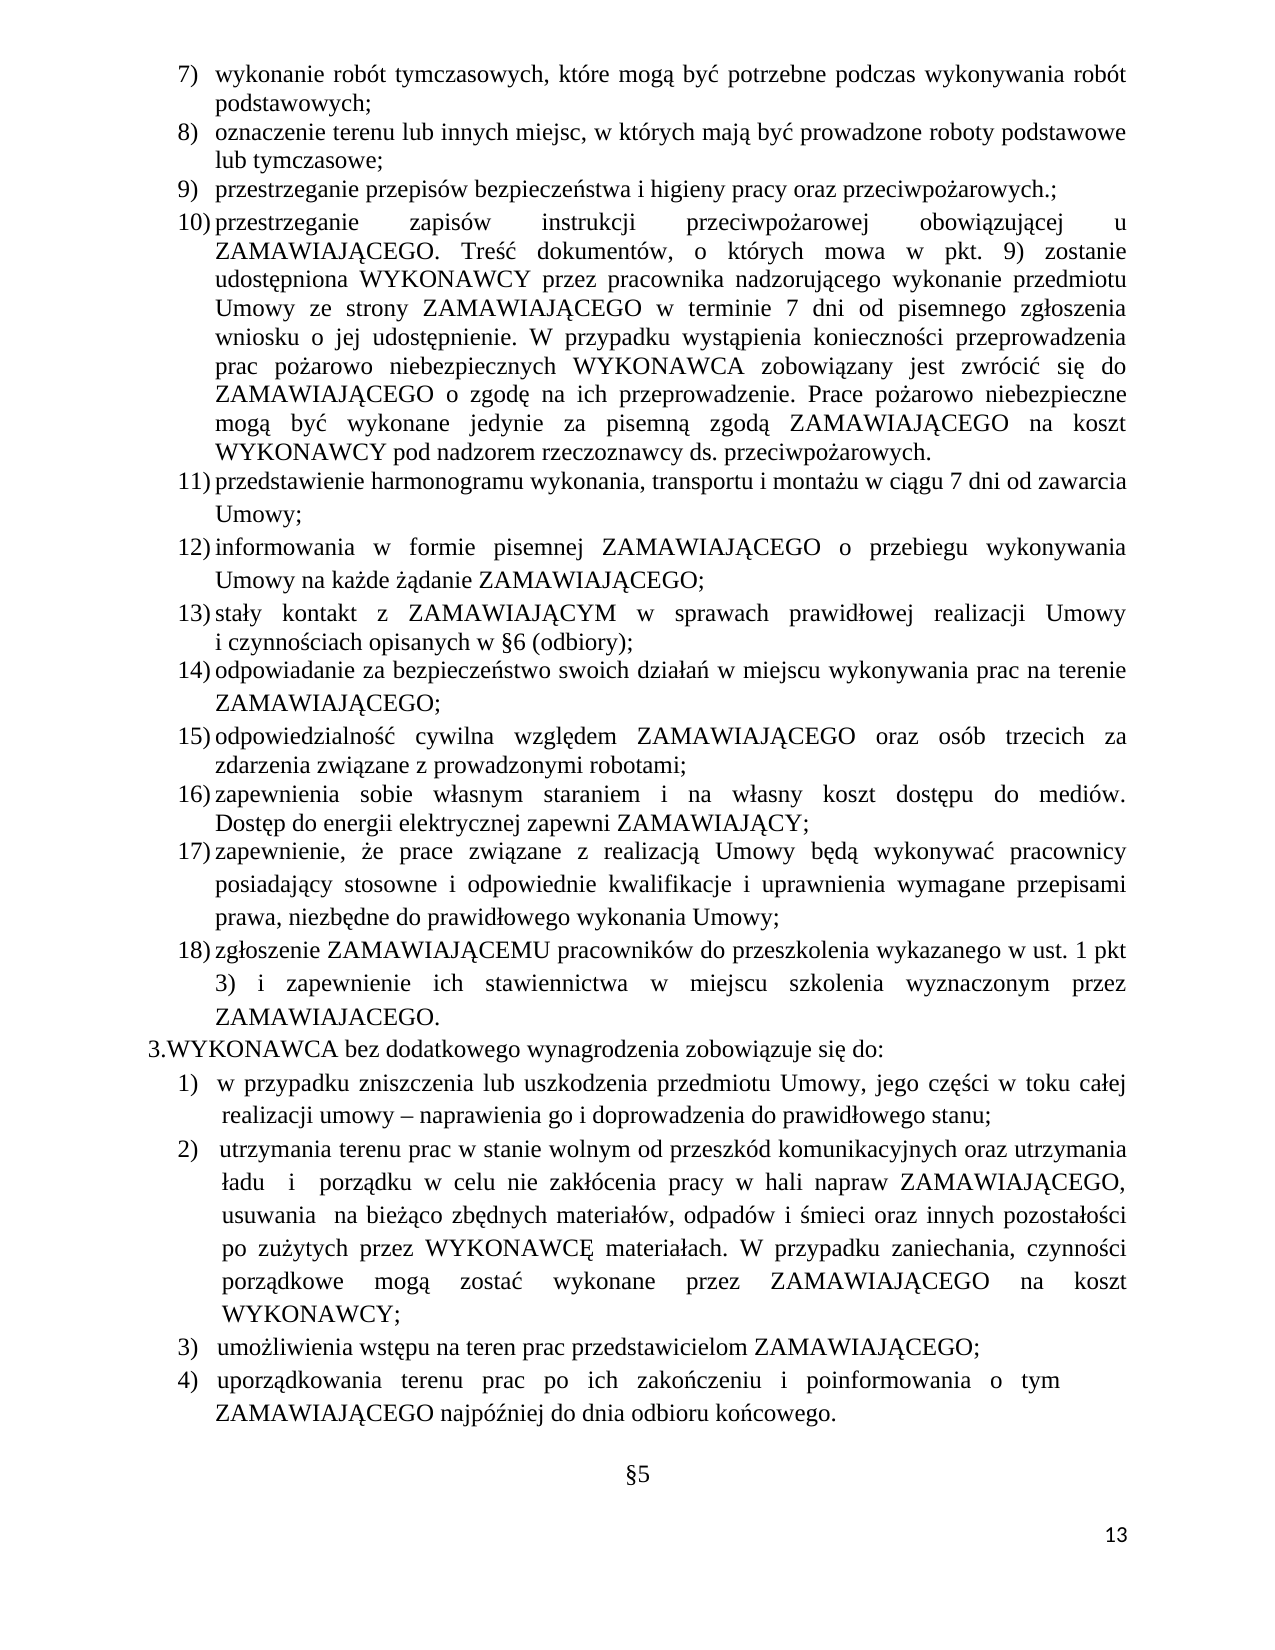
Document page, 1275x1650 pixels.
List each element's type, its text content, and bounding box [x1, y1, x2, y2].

text 1) w przypadku zniszczenia lub uszkodzenia przedmiotu Umowy, jego części w toku całej realizacji umowy – naprawienia go i doprowadzenia do prawidłowego stanu; [177, 1068, 1127, 1129]
list przestrzeganie przepisów bezpieczeństwa i higieny pracy oraz przeciwpożarowych.; [177, 174, 1127, 203]
list zapewnienia sobie własnym staraniem i na własny koszt dostępu do mediów. Dostęp do energii elektrycznej zapewni ZAMAWIAJĄCY; [177, 779, 1127, 836]
list odpowiadanie za bezpieczeństwo swoich działań w miejscu wykonywania prac na terenie ZAMAWIAJĄCEGO; [177, 655, 1127, 717]
list przestrzeganie zapisów instrukcji przeciwpożarowej obowiązującej u ZAMAWIAJĄCEGO. Treść dokumentów, o których mowa w pkt. 9) zostanie udostępniona WYKONAWCY przez pracownika nadzorującego wykonanie przedmiotu Umowy ze strony ZAMAWIAJĄCEGO w terminie 7 dni od pisemnego zgłoszenia wniosku o jej udostępnienie. W przypadku wystąpienia konieczności przeprowadzenia prac pożarowo niebezpiecznych WYKONAWCA zobowiązany jest zwrócić się do ZAMAWIAJĄCEGO o zgodę na ich przeprowadzenie. Prace pożarowo niebezpieczne mogą być wykonane jedynie za pisemną zgodą ZAMAWIAJĄCEGO na koszt WYKONAWCY pod nadzorem rzeczoznawcy ds. przeciwpożarowych. [177, 207, 1127, 466]
list informowania w formie pisemnej ZAMAWIAJĄCEGO o przebiegu wykonywania Umowy na każde żądanie ZAMAWIAJĄCEGO; [177, 532, 1127, 594]
text 2) utrzymania terenu prac w stanie wolnym od przeszkód komunikacyjnych oraz utrzymania ładu i porządku w celu nie zakłócenia pracy w hali napraw ZAMAWIAJĄCEGO, usuwania na bieżąco zbędnych materiałów, odpadów i śmieci oraz innych pozostałości po zużytych przez WYKONAWCĘ materiałach. W przypadku zaniechania, czynności porządkowe mogą zostać wykonane przez ZAMAWIAJĄCEGO na koszt WYKONAWCY; [177, 1134, 1127, 1327]
list odpowiedzialność cywilna względem ZAMAWIAJĄCEGO oraz osób trzecich za zdarzenia związane z prowadzonymi robotami; [177, 721, 1127, 779]
text 4) uporządkowania terenu prac po ich zakończeniu i poinformowania o tym [177, 1365, 1127, 1393]
list przedstawienie harmonogramu wykonania, transportu i montażu w ciągu 7 dni od zawarcia Umowy; [177, 466, 1127, 528]
list oznaczenie terenu lub innych miejsc, w których mają być prowadzone roboty podstawowe lub tymczasowe; [177, 117, 1127, 174]
list stały kontakt z ZAMAWIAJĄCYM w sprawach prawidłowej realizacji Umowy i czynnościach opisanych w §6 (odbiory); [177, 598, 1127, 655]
list wykonanie robót tymczasowych, które mogą być potrzebne podczas wykonywania robót podstawowych; [177, 59, 1127, 117]
list zapewnienie, że prace związane z realizacją Umowy będą wykonywać pracownicy posiadający stosowne i odpowiednie kwalifikacje i uprawnienia wymagane przepisami prawa, niezbędne do prawidłowego wykonania Umowy; [177, 836, 1127, 931]
list zgłoszenie ZAMAWIAJĄCEMU pracowników do przeszkolenia wykazanego w ust. 1 pkt 3) i zapewnienie ich stawiennictwa w miejscu szkolenia wyznaczonym przez ZAMAWIAJACEGO. [177, 936, 1127, 1030]
text 3) umożliwienia wstępu na teren prac przedstawicielom ZAMAWIAJĄCEGO; [177, 1332, 1127, 1361]
text ZAMAWIAJĄCEGO najpóźniej do dnia odbioru końcowego. [215, 1398, 1127, 1427]
text 3.WYKONAWCA bez dodatkowego wynagrodzenia zobowiązuje się do: [148, 1034, 1127, 1063]
text §5 [148, 1459, 1127, 1488]
